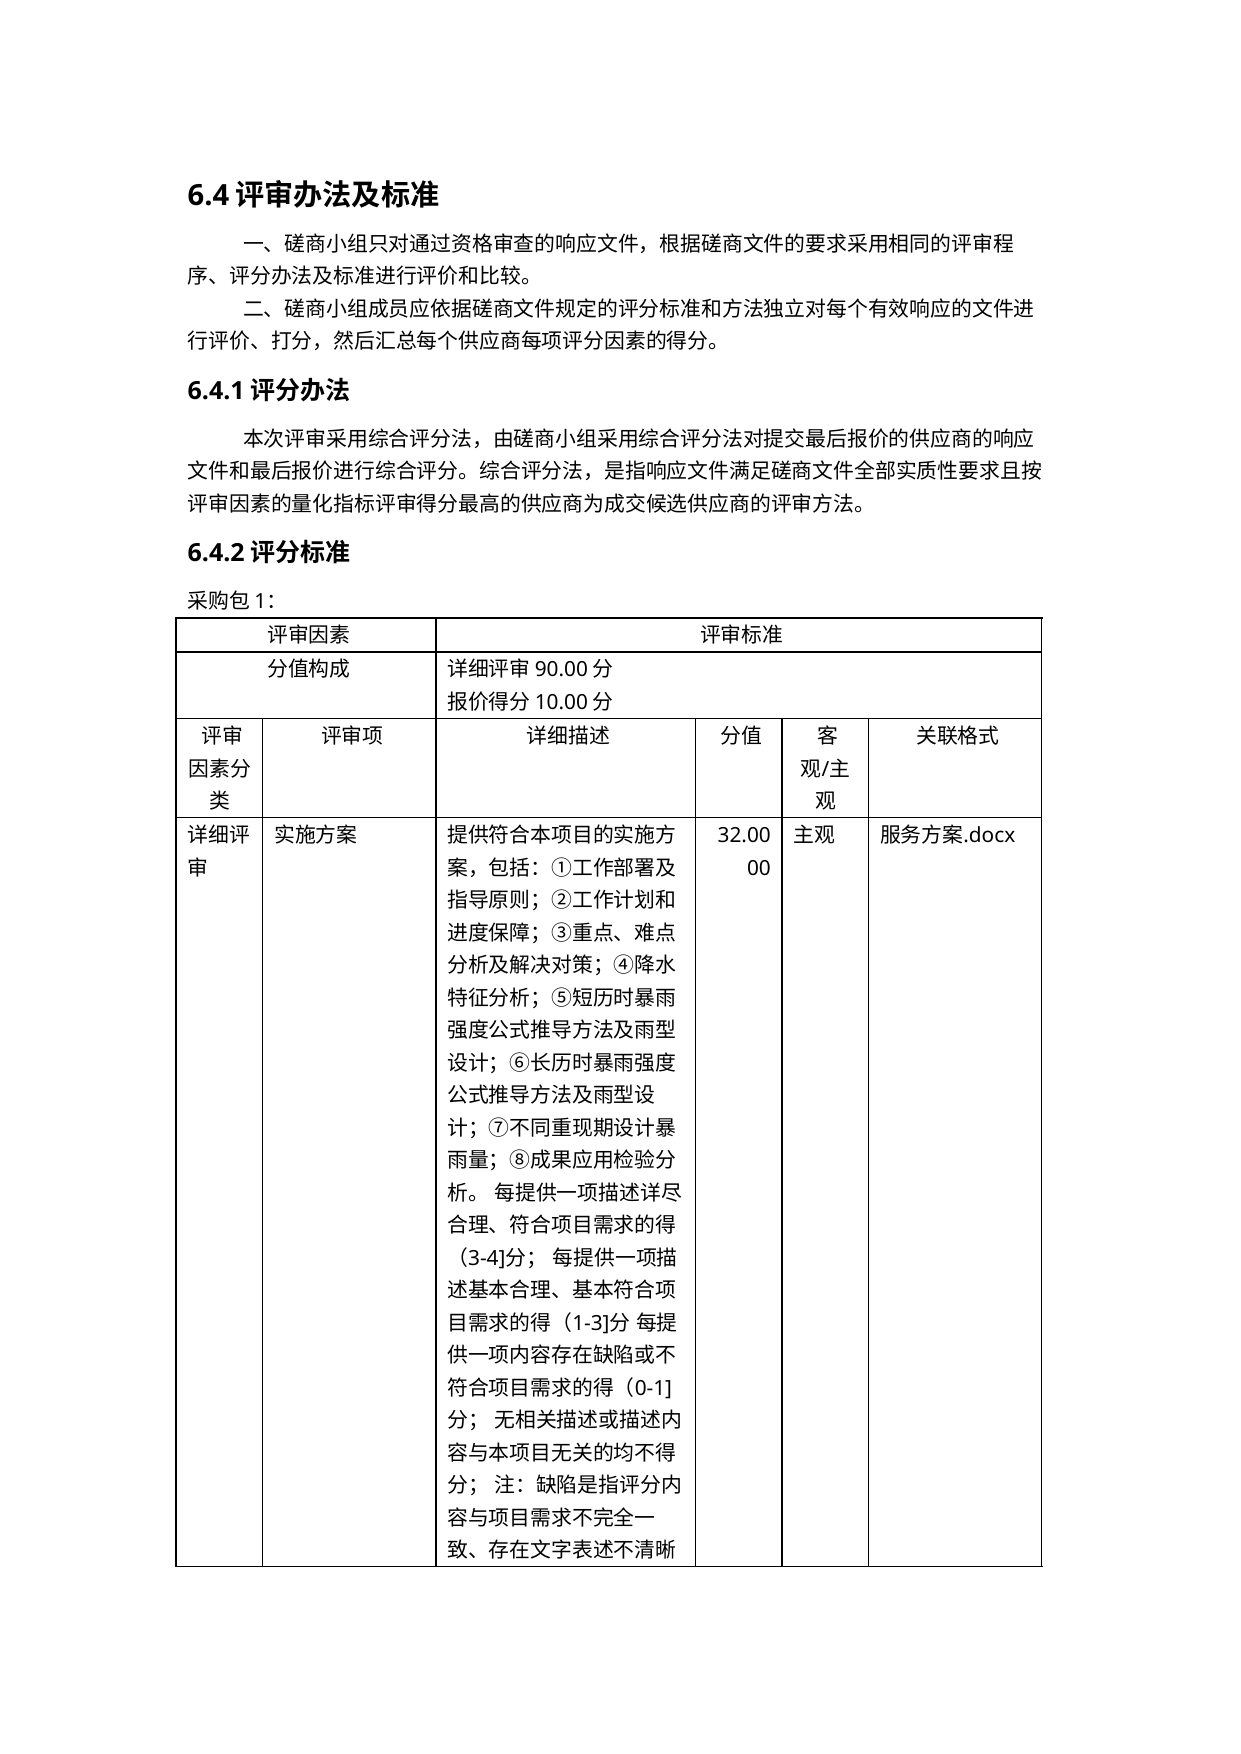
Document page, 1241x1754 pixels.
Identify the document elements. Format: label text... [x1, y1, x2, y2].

table_cell 详细描述 [437, 719, 695, 817]
text 6.4.1评分办法 [187, 357, 1053, 422]
table_header 评审标准 [437, 619, 1041, 651]
table_cell 关联格式 [869, 719, 1041, 817]
table_cell 分值 [696, 719, 781, 817]
table_cell 评审因素分类 [177, 719, 262, 817]
table_cell 详细评审90.00分 报价得分10.00分 [437, 653, 1041, 718]
table_cell 分值构成 [177, 653, 435, 718]
table_header 评审因素 [177, 619, 435, 651]
text 二、磋商小组成员应依据磋商文件规定的评分标准和方法独立对每个有效响应的文件进行评价、打分，然后汇总每个供应商每项评分因素的得分。 [187, 292, 1053, 357]
text 本次评审采用综合评分法，由磋商小组采用综合评分法对提交最后报价的供应商的响应文件和最后报价进行综合评分。综合评分法，是指响应文件满足磋商文件全部实质性要求且按评审因素的量化指标评审得分最高的供应商为成交候选供应商的评审方法。 [187, 422, 1053, 519]
text 6.4.2评分标准 [187, 519, 1053, 584]
table_cell 详细评审 [177, 818, 262, 1566]
text 6.4评审办法及标准 [187, 162, 1053, 227]
table_cell 主观 [783, 818, 868, 1566]
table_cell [437, 818, 695, 1566]
table_cell 32.0000 [696, 818, 781, 1566]
table_cell 实施方案 [263, 818, 435, 1566]
table_cell 评审项 [263, 719, 435, 817]
text 一、磋商小组只对通过资格审查的响应文件，根据磋商文件的要求采用相同的评审程序、评分办法及标准进行评价和比较。 [187, 227, 1053, 292]
table_cell 服务方案.docx [869, 818, 1041, 1566]
text 采购包1： [187, 584, 1053, 617]
table_cell 客观/主观 [783, 719, 868, 817]
